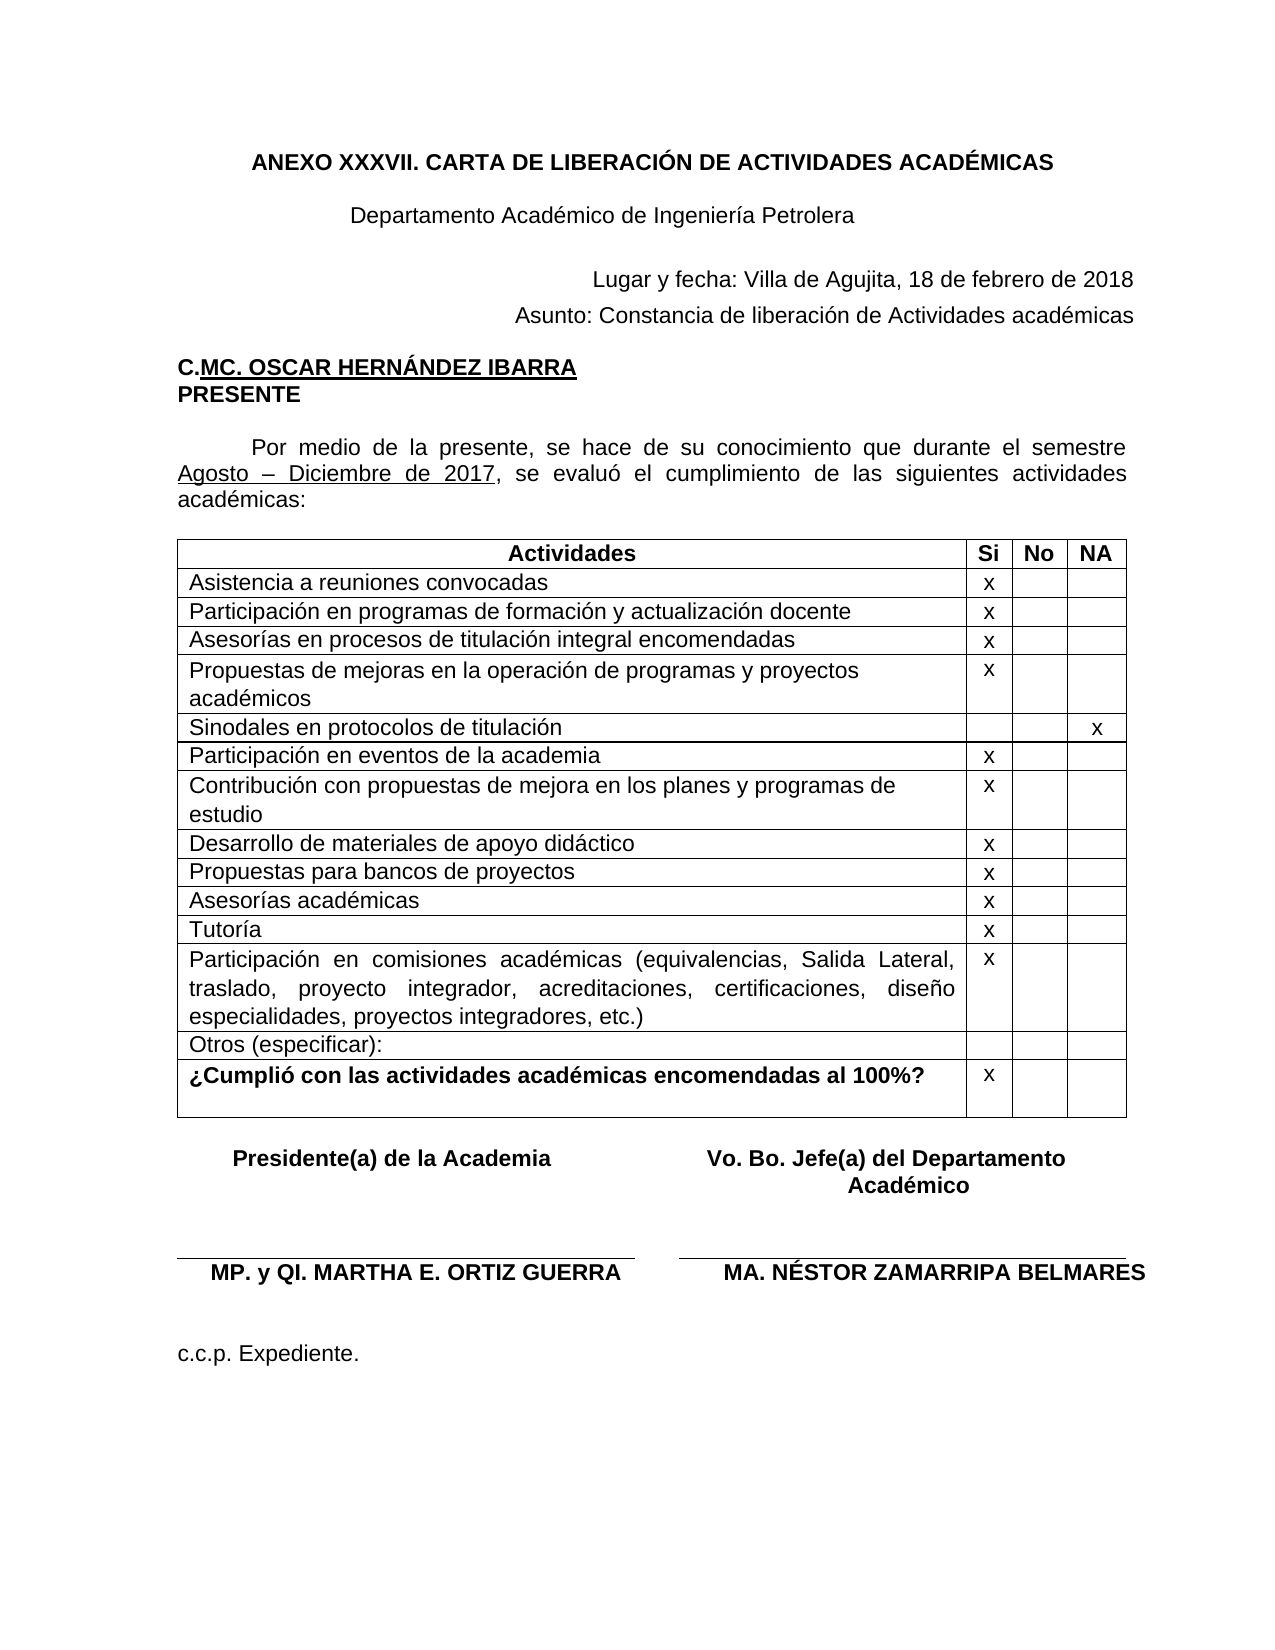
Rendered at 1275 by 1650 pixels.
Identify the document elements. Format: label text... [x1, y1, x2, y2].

table_cell [1068, 887, 1126, 915]
table_cell [1013, 771, 1067, 828]
table_cell [1068, 655, 1126, 713]
table_cell x [967, 627, 1012, 654]
table_cell x [967, 944, 1012, 1031]
text Académico [0, 1172, 969, 1198]
table_cell [1013, 830, 1067, 857]
table_cell [1068, 598, 1126, 626]
table_cell [1013, 887, 1067, 915]
table_cell [1013, 1032, 1067, 1059]
table_cell Propuestas de mejoras en la operación de programas y proyectos académicos [178, 655, 966, 713]
table_cell Asesorías académicas [178, 887, 966, 915]
table_cell Tutoría [178, 916, 966, 943]
table_cell x [967, 655, 1012, 713]
table_cell [1013, 1060, 1067, 1117]
text MP. y QI. MARTHA E. ORTIZ GUERRA MA. NÉSTOR ZAMARRIPA BELMARES [0, 1252, 1162, 1286]
table_cell Otros (especificar): [178, 1032, 966, 1059]
table_cell [1013, 569, 1067, 597]
text ANEXO XXXVII. CARTA DE LIBERACIÓN DE ACTIVIDADES ACADÉMICAS [251, 149, 1162, 175]
table_cell [1013, 598, 1067, 626]
table_cell [1068, 569, 1126, 597]
text Asunto: Constancia de liberación de Actividades académicas [448, 302, 1134, 328]
table_cell ¿Cumplió con las actividades académicas encomendadas al 100%? [178, 1060, 966, 1117]
text c.c.p. Expediente. [177, 1339, 1162, 1366]
table_cell Asistencia a reuniones convocadas [178, 569, 966, 597]
table_cell x [967, 887, 1012, 915]
table_cell [1013, 859, 1067, 886]
table_cell [1068, 916, 1126, 943]
table_cell [1013, 944, 1067, 1031]
table_header NA [1068, 540, 1126, 568]
table_cell [967, 1032, 1012, 1059]
table_cell [1013, 714, 1067, 741]
table_cell Participación en comisiones académicas (equivalencias, Salida Lateral, traslado, proyecto integrador, acreditaciones, certificaciones, diseño especialidades, proyectos integradores, etc.) [178, 944, 966, 1031]
table_cell [1013, 655, 1067, 713]
table_cell [1068, 771, 1126, 828]
table_cell x [1068, 714, 1126, 741]
table_cell [967, 714, 1012, 741]
table_cell Contribución con propuestas de mejora en los planes y programas de estudio [178, 771, 966, 828]
table_cell x [967, 743, 1012, 770]
subtitle Presidente(a) de la Academia Vo. Bo. Jefe(a) del Departamento [232, 1145, 1162, 1172]
table_cell x [967, 859, 1012, 886]
table_cell Sinodales en protocolos de titulación [178, 714, 966, 741]
table_header No [1013, 540, 1067, 568]
text Lugar y fecha: Villa de Agujita, 18 de febrero de 2018 [448, 266, 1134, 292]
table_header Actividades [178, 540, 966, 568]
table_cell x [967, 771, 1012, 828]
table_cell x [967, 830, 1012, 857]
table_header Si [967, 540, 1012, 568]
table_cell [1013, 627, 1067, 654]
subtitle C.MC. OSCAR HERNÁNDEZ IBARRA PRESENTE [177, 354, 598, 407]
table_cell [1068, 1060, 1126, 1117]
table_cell [1013, 916, 1067, 943]
text Departamento Académico de Ingeniería Petrolera [350, 202, 1162, 228]
table_cell x [967, 1060, 1012, 1117]
table_cell [1068, 944, 1126, 1031]
table_cell Propuestas para bancos de proyectos [178, 859, 966, 886]
table_cell [1068, 1032, 1126, 1059]
table_cell x [967, 916, 1012, 943]
table_cell [1068, 627, 1126, 654]
table_cell Participación en eventos de la academia [178, 743, 966, 770]
table_cell Asesorías en procesos de titulación integral encomendadas [178, 627, 966, 654]
table_cell Desarrollo de materiales de apoyo didáctico [178, 830, 966, 857]
table_cell [1068, 830, 1126, 857]
table_cell x [967, 598, 1012, 626]
text Por medio de la presente, se hace de su conocimiento que durante el semestre Agosto – Diciembre de 2017, se evaluó el cumplimiento de las siguientes actividades académicas: [177, 433, 1127, 512]
table_cell [1013, 743, 1067, 770]
table_cell [1068, 859, 1126, 886]
table_cell x [967, 569, 1012, 597]
table_cell [1068, 743, 1126, 770]
table_cell Participación en programas de formación y actualización docente [178, 598, 966, 626]
